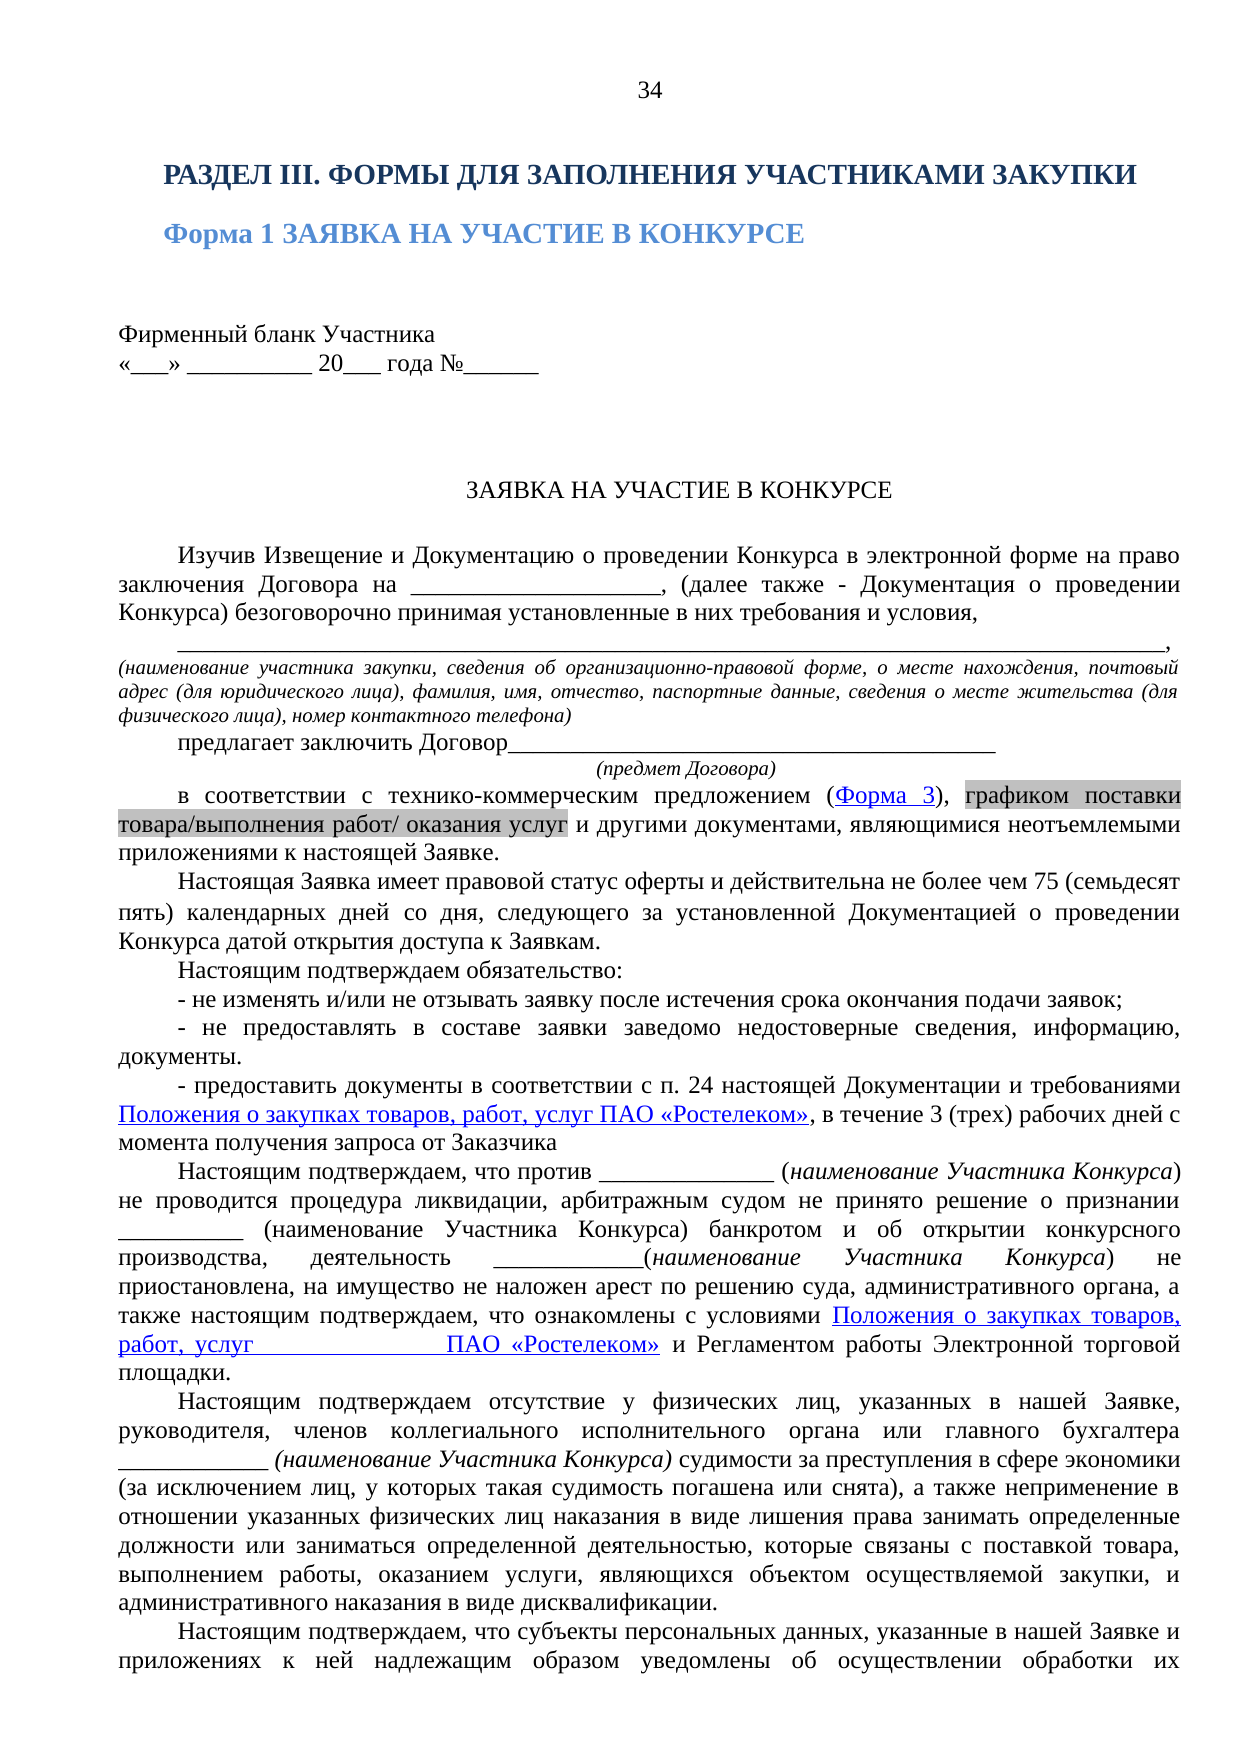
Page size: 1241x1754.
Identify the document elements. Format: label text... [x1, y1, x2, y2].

text предлагает заключить Договор_______________________________________ [118, 727, 1181, 756]
text - не предоставлять в составе заявки заведомо недостоверные сведения, информацию, документы. [118, 1012, 1181, 1070]
text _______________________________________________________________________________, (наименование участника закупки, сведения об организационно-правовой форме, о месте нахождения, почтовый адрес (для юридического лица), фамилия, имя, отчество, паспортные данные, сведения о месте жительства (для физического лица), номер контактного телефона) [118, 626, 1181, 727]
text Настоящим подтверждаем, что против ______________ (наименование Участника Конкурса) не проводится процедура ликвидации, арбитражным судом не принято решение о признании __________ (наименование Участника Конкурса) банкротом и об открытии конкурсного производства, деятельность ____________(наименование Участника Конкурса) не приостановлена, на имущество не наложен арест по решению суда, административного органа, а также настоящим подтверждаем, что ознакомлены с условиями Положения о закупках товаров, работ, услуг ПАО «Ростелеком» и Регламентом работы Электронной торговой площадки. [118, 1156, 1181, 1386]
subtitle РАЗДЕЛ III. ФОРМЫ ДЛЯ ЗАПОЛНЕНИЯ УЧАСТНИКАМИ ЗАКУПКИ [163, 157, 1181, 191]
text - предоставить документы в соответствии с п. 24 настоящей Документации и требованиями Положения о закупках товаров, работ, услуг ПАО «Ростелеком», в течение 3 (трех) рабочих дней с момента получения запроса от Заказчика [118, 1070, 1181, 1156]
text Фирменный бланк Участника [118, 319, 1181, 348]
text Настоящим подтверждаем отсутствие у физических лиц, указанных в нашей Заявке, руководителя, членов коллегиального исполнительного органа или главного бухгалтера ____________ (наименование Участника Конкурса) судимости за преступления в сфере экономики (за исключением лиц, у которых такая судимость погашена или снята), а также неприменение в отношении указанных физических лиц наказания в виде лишения права занимать определенные должности или заниматься определенной деятельностью, которые связаны с поставкой товара, выполнением работы, оказанием услуги, являющихся объектом осуществляемой закупки, и административного наказания в виде дисквалификации. [118, 1386, 1181, 1616]
text Изучив Извещение и Документацию о проведении Конкурса в электронной форме на право заключения Договора на ____________________, (далее также - Документация о проведении Конкурса) безоговорочно принимая установленные в них требования и условия, [118, 540, 1181, 626]
text - не изменять и/или не отзывать заявку после истечения срока окончания подачи заявок; [118, 984, 1181, 1012]
text ЗАЯВКА НА УЧАСТИЕ В КОНКУРСЕ [118, 475, 1181, 504]
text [118, 1616, 1181, 1674]
text Настоящим подтверждаем обязательство: [118, 955, 1181, 984]
text Настоящая Заявка имеет правовой статус оферты и действительна не более чем 75 (семьдесят пять) календарных дней со дня, следующего за установленной Документацией о проведении Конкурса датой открытия доступа к Заявкам. [118, 866, 1181, 955]
text в соответствии с технико-коммерческим предложением (Форма 3), графиком поставки товара/выполнения работ/ оказания услуг и другими документами, являющимися неотъемлемыми приложениями к настоящей Заявке. [118, 780, 1181, 866]
subtitle Форма 1 ЗАЯВКА НА УЧАСТИЕ В КОНКУРСЕ [163, 216, 1181, 249]
text (предмет Договора) [118, 756, 1181, 780]
text «___» __________ 20___ года №______ [118, 348, 1181, 377]
